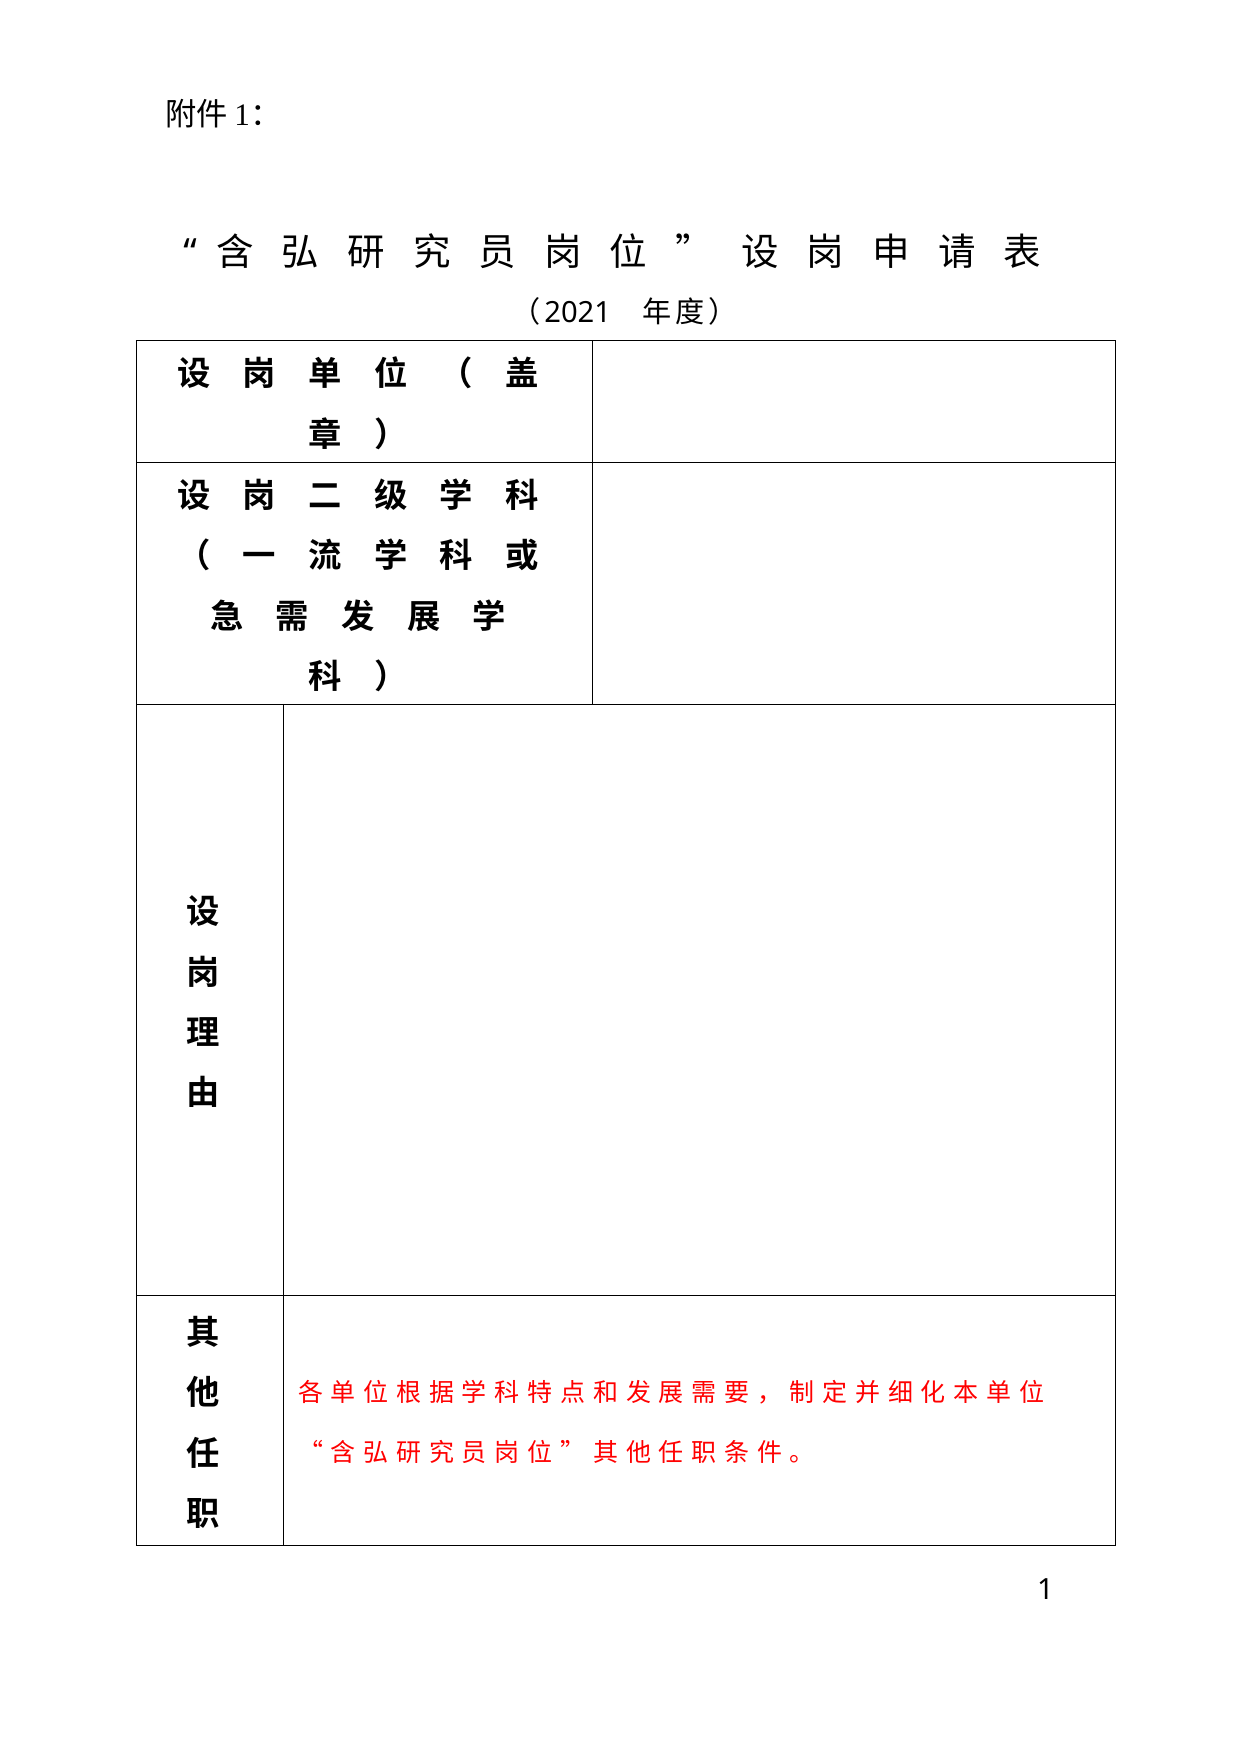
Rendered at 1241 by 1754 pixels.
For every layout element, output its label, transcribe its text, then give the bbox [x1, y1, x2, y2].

table_header 设岗单位（盖章） [137, 341, 592, 462]
text （2021年度） [167, 280, 1085, 340]
table_header [593, 341, 1115, 462]
table_cell 其他任职条件 [137, 1296, 283, 1545]
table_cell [284, 1296, 1115, 1545]
table_cell 设岗二级学科 （一流学科或急需发展学科） [137, 463, 592, 704]
table_cell [284, 705, 1115, 1294]
table_cell 设岗 理由 [137, 705, 283, 1294]
text “含弘研究员岗位”设岗申请表 [167, 219, 1085, 280]
table_cell [593, 463, 1115, 704]
